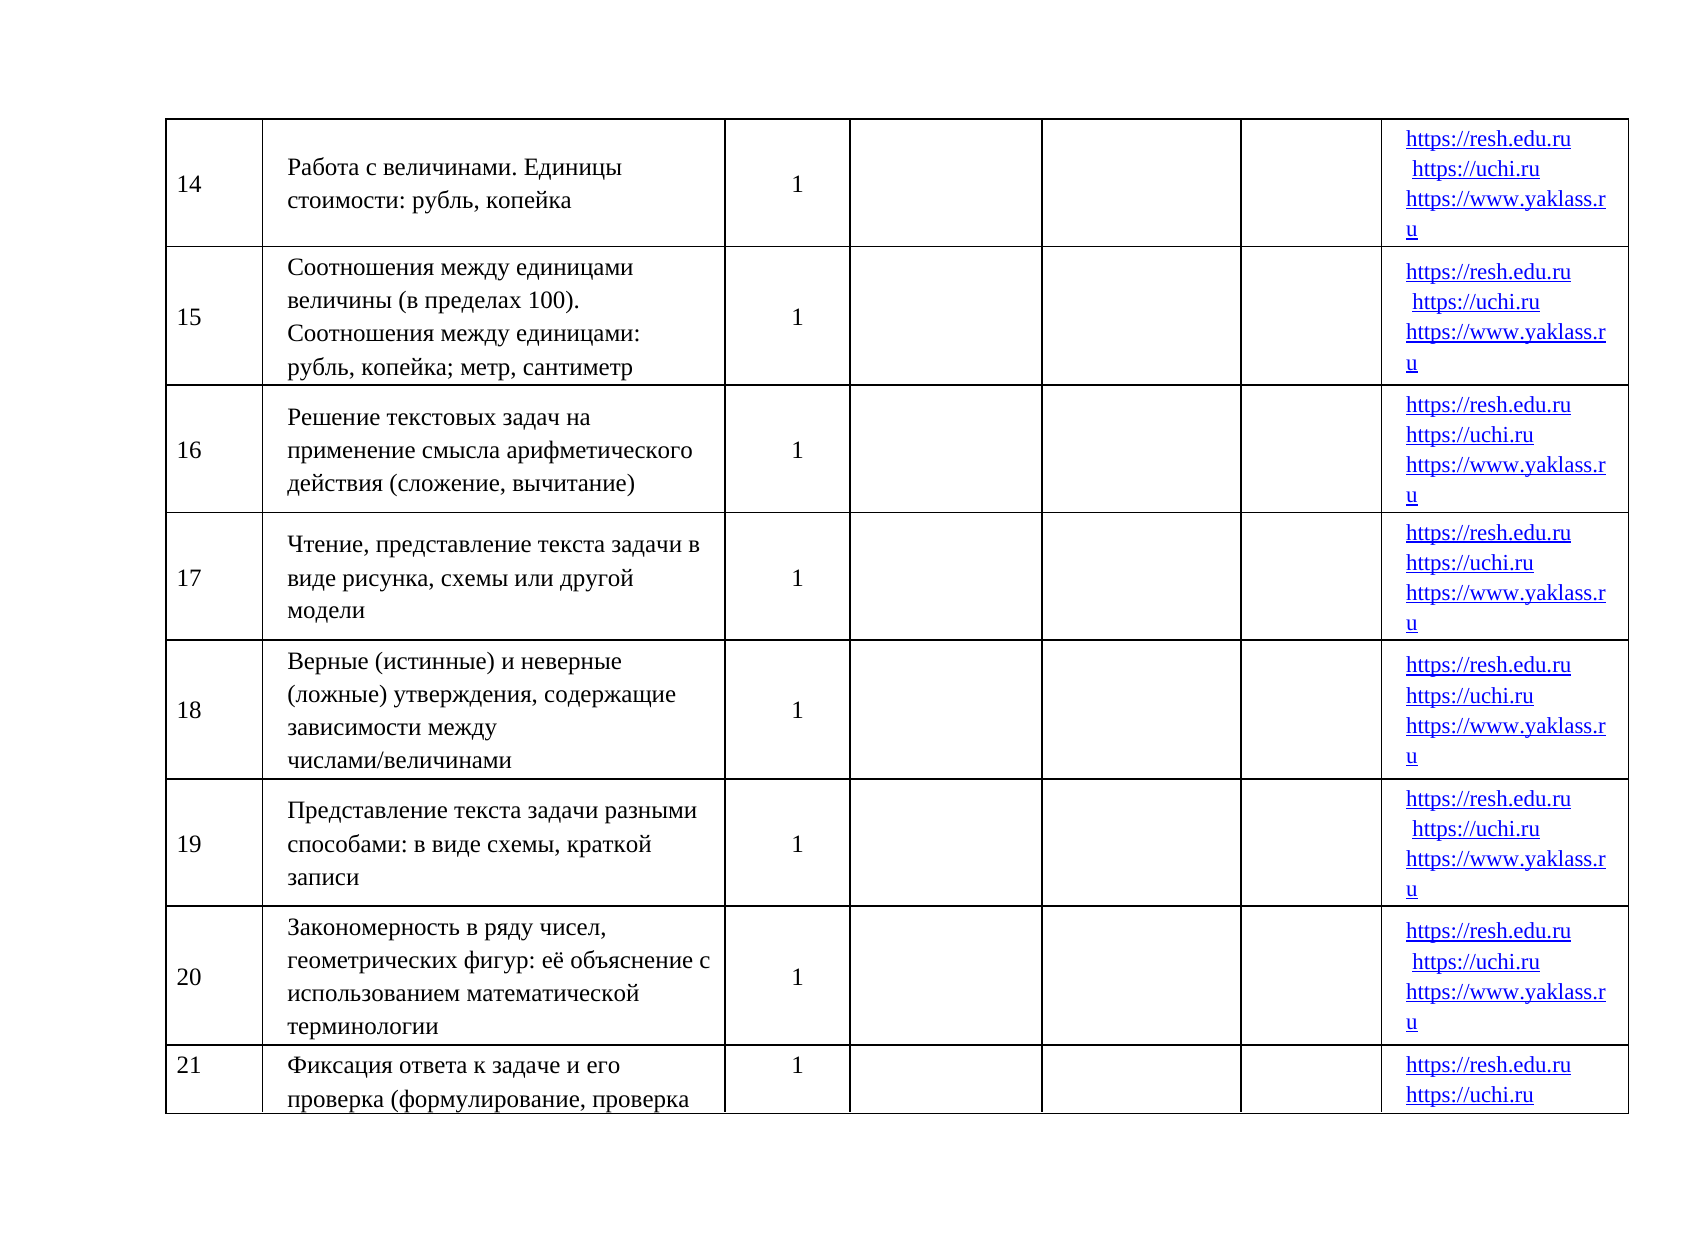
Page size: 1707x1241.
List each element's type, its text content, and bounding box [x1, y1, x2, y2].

table_cell https://resh.edu.ru https://uchi.ru https://www.yaklass.ru [1382, 513, 1628, 639]
table_cell [1242, 513, 1381, 639]
table_cell https://resh.edu.ru https://uchi.ru https://www.yaklass.ru [1382, 386, 1628, 512]
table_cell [1382, 1046, 1628, 1112]
table_cell 1 [726, 1046, 849, 1112]
table_cell 1 [726, 247, 849, 384]
table_cell [851, 1046, 1041, 1112]
table_cell [1043, 247, 1240, 384]
table_cell 21 [167, 1046, 262, 1112]
table_cell 17 [167, 513, 262, 639]
table_cell Представление текста задачи разными способами: в виде схемы, краткой записи [263, 780, 724, 905]
table_cell Чтение, представление текста задачи в виде рисунка, схемы или другой модели [263, 513, 724, 639]
table_cell 14 [167, 120, 262, 246]
table_cell Решение текстовых задач на применение смысла арифметического действия (сложение, вычитание) [263, 386, 724, 512]
table_cell 1 [726, 386, 849, 512]
table_cell Соотношения между единицами величины (в пределах 100). Соотношения между единицами: рубль, копейка; метр, сантиметр [263, 247, 724, 384]
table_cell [1382, 120, 1628, 246]
table_cell [1043, 641, 1240, 778]
table_cell https://resh.edu.ru https://uchi.ru https://www.yaklass.ru [1382, 907, 1628, 1044]
table_cell [851, 513, 1041, 639]
table_cell 1 [726, 641, 849, 778]
table_cell 1 [726, 780, 849, 905]
table_cell [1242, 120, 1381, 246]
table_cell 1 [726, 513, 849, 639]
table_cell Верные (истинные) и неверные (ложные) утверждения, содержащие зависимости между числами/величинами [263, 641, 724, 778]
table_cell 1 [726, 120, 849, 246]
table_cell 18 [167, 641, 262, 778]
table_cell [263, 1046, 724, 1112]
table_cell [1382, 247, 1628, 384]
table_cell [1043, 386, 1240, 512]
table_cell [1043, 120, 1240, 246]
table_cell [851, 386, 1041, 512]
table_cell [1043, 780, 1240, 905]
table_cell [1242, 907, 1381, 1044]
table_cell [851, 780, 1041, 905]
table_cell 16 [167, 386, 262, 512]
table_cell [851, 907, 1041, 1044]
table_cell [1242, 386, 1381, 512]
table_cell [1242, 247, 1381, 384]
table_cell Закономерность в ряду чисел, геометрических фигур: её объяснение с использованием математической терминологии [263, 907, 724, 1044]
table_cell https://resh.edu.ru https://uchi.ru https://www.yaklass.ru [1382, 780, 1628, 905]
table_cell [1043, 513, 1240, 639]
table_cell 15 [167, 247, 262, 384]
table_cell [851, 247, 1041, 384]
table_cell https://resh.edu.ru https://uchi.ru https://www.yaklass.ru [1382, 641, 1628, 778]
table_cell [1242, 641, 1381, 778]
table_cell [1242, 1046, 1381, 1112]
table_cell 20 [167, 907, 262, 1044]
table_cell 1 [726, 907, 849, 1044]
table_cell 19 [167, 780, 262, 905]
table_cell [851, 120, 1041, 246]
table_cell [1242, 780, 1381, 905]
table_cell Работа с величинами. Единицы стоимости: рубль, копейка [263, 120, 724, 246]
table_cell [851, 641, 1041, 778]
table_cell [1043, 907, 1240, 1044]
table_cell [1043, 1046, 1240, 1112]
